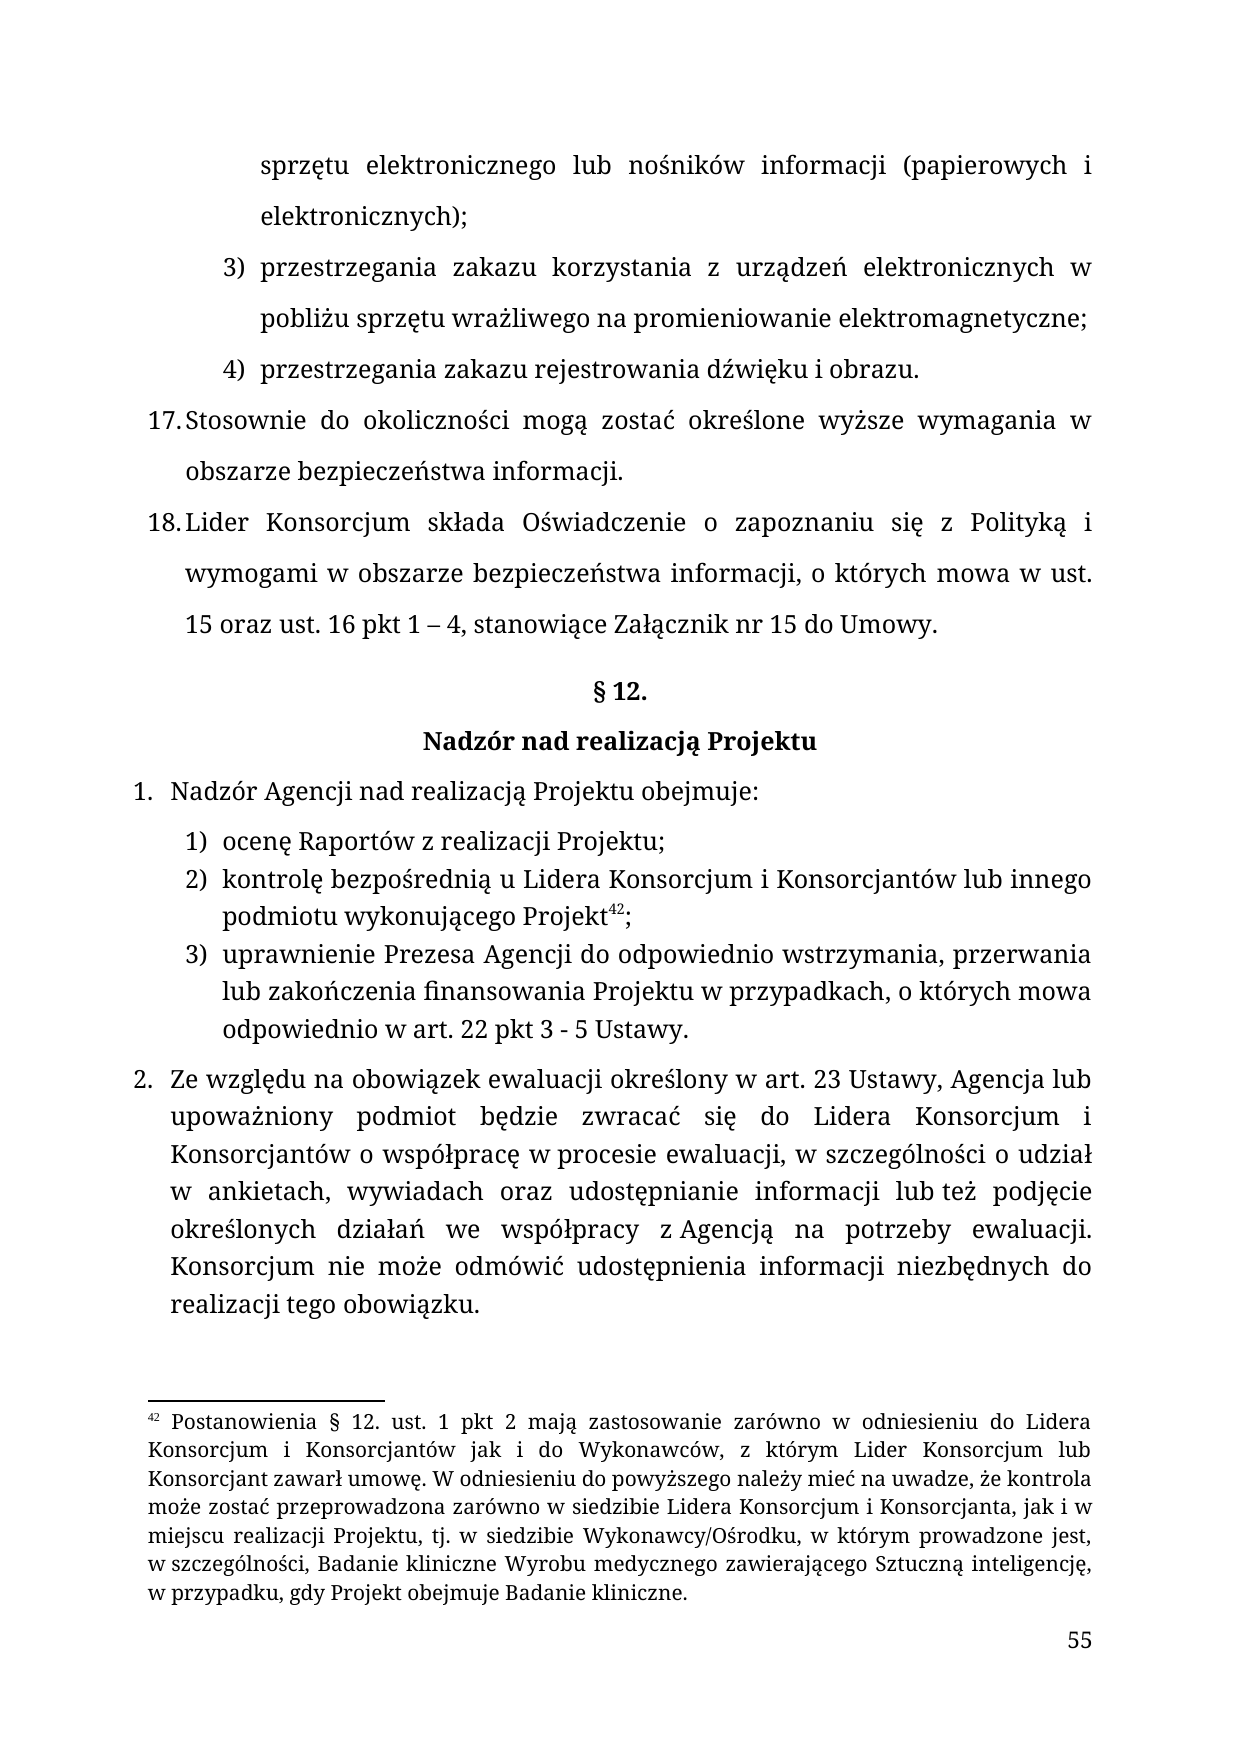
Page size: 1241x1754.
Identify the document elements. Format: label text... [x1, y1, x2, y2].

list uprawnienie Prezesa Agencji do odpowiednio wstrzymania, przerwania lub zakończenia finansowania Projektu w przypadkach, o których mowa odpowiednio w art. 22 pkt 3 - 5 Ustawy. [185, 933, 1092, 1046]
text Nadzór nad realizacją Projektu [148, 721, 1092, 758]
text § 12. [148, 671, 1092, 708]
list Stosownie do okoliczności mogą zostać określone wyższe wymagania w obszarze bezpieczeństwa informacji. [148, 403, 1092, 488]
list przestrzegania zakazu korzystania z urządzeń elektronicznych w pobliżu sprzętu wrażliwego na promieniowanie elektromagnetyczne; [223, 250, 1092, 335]
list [223, 148, 1092, 233]
list Ze względu na obowiązek ewaluacji określony w art. 23 Ustawy, Agencja lub upoważniony podmiot będzie zwracać się do Lidera Konsorcjum i Konsorcjantów o współpracę w procesie ewaluacji, w szczególności o udział w ankietach, wywiadach oraz udostępnianie informacji lub też podjęcie określonych działań we współpracy z Agencją na potrzeby ewaluacji. Konsorcjum nie może odmówić udostępnienia informacji niezbędnych do realizacji tego obowiązku. [133, 1058, 1092, 1321]
list przestrzegania zakazu rejestrowania dźwięku i obrazu. [223, 352, 1092, 386]
list ocenę Raportów z realizacji Projektu; [185, 821, 1092, 858]
list Lider Konsorcjum składa Oświadczenie o zapoznaniu się z Polityką i wymogami w obszarze bezpieczeństwa informacji, o których mowa w ust. 15 oraz ust. 16 pkt 1 – 4, stanowiące Załącznik nr 15 do Umowy. [147, 505, 1092, 641]
list kontrolę bezpośrednią u Lidera Konsorcjum i Konsorcjantów lub innego podmiotu wykonującego Projekt; [185, 858, 1092, 933]
list Nadzór Agencji nad realizacją Projektu obejmuje: [133, 771, 1092, 808]
